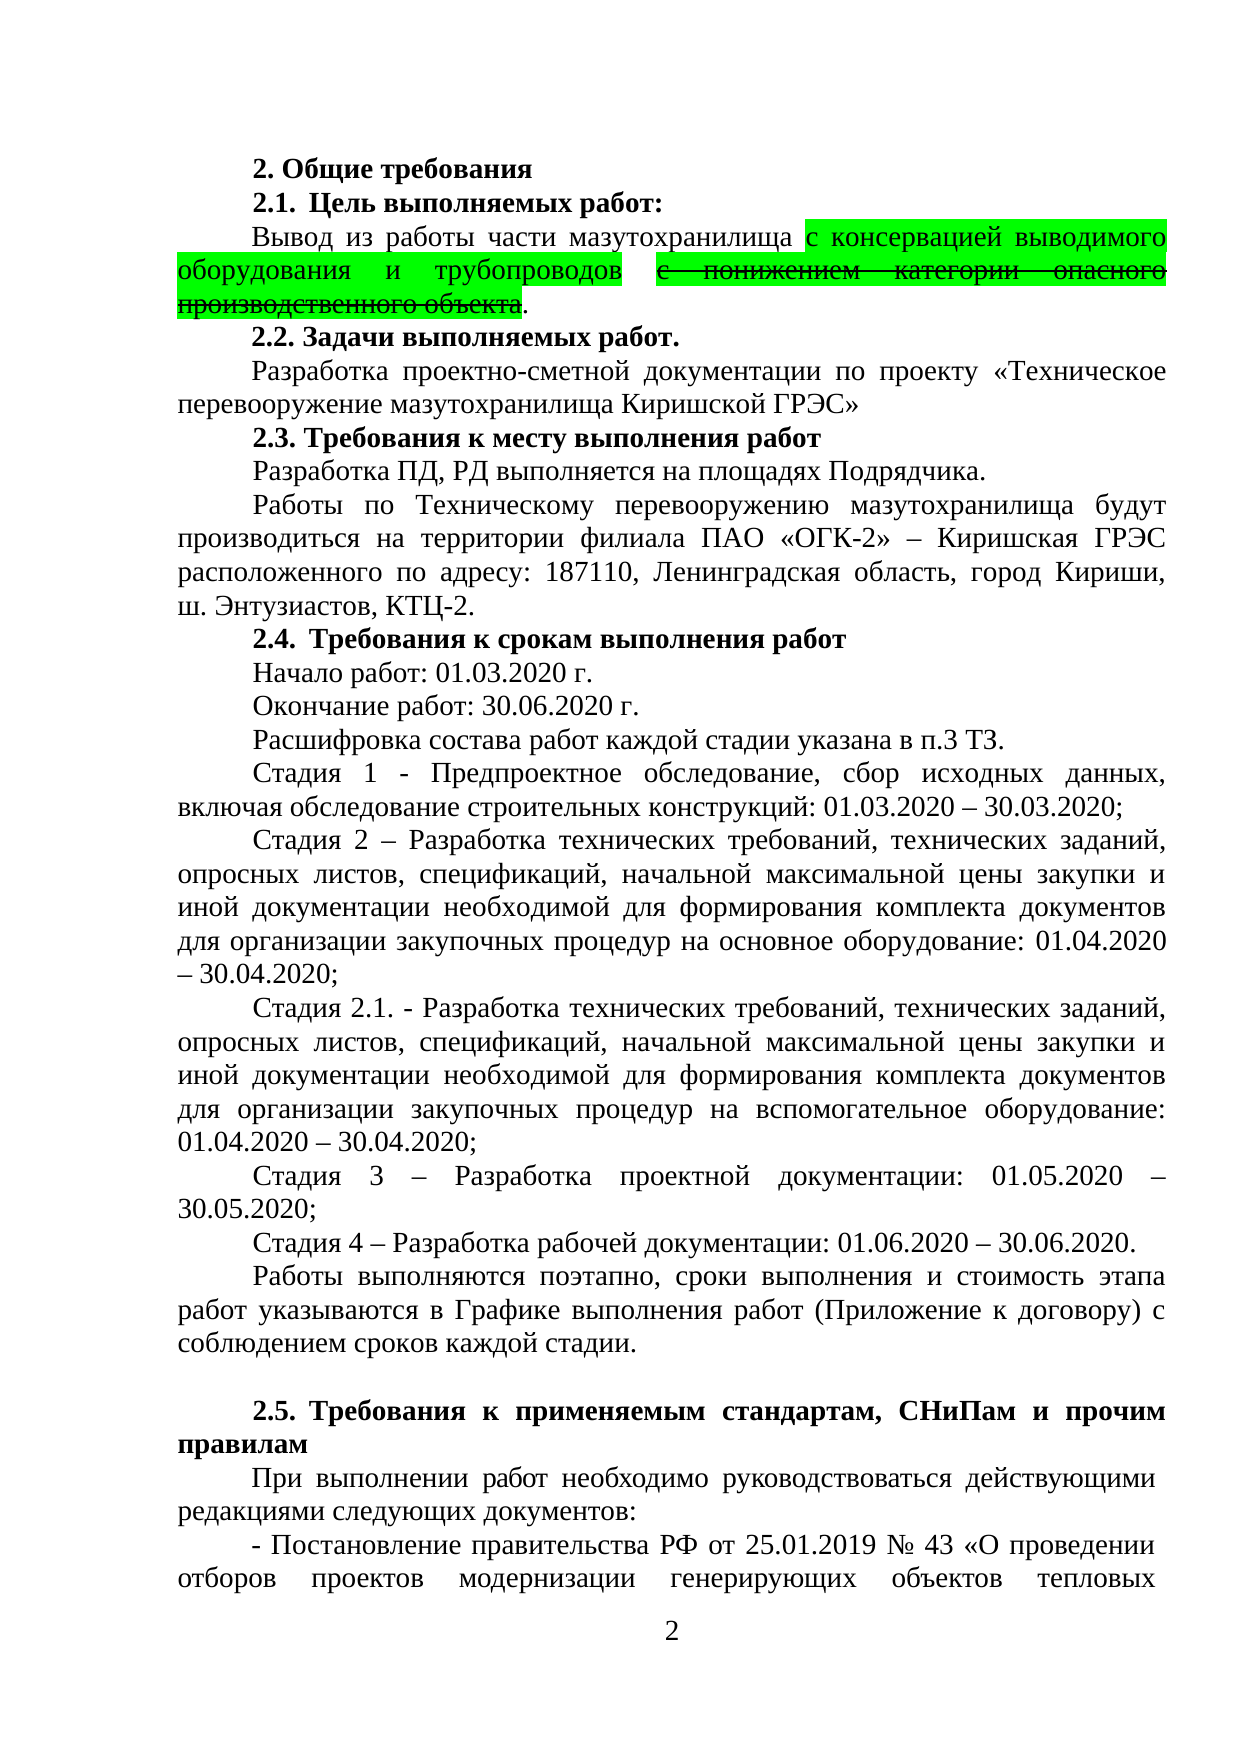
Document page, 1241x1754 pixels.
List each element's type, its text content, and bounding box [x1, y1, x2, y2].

text 2.3. Требования к месту выполнения работ [177, 420, 1167, 453]
text 2.1. Цель выполняемых работ: [177, 185, 1167, 219]
text 2. Общие требования [177, 152, 1167, 185]
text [177, 1527, 1156, 1594]
text Расшифровка состава работ каждой стадии указана в п.3 ТЗ. [177, 722, 1167, 755]
text Разработка проектно-сметной документации по проекту «Техническое перевооружение мазутохранилища Киришской ГРЭС» [177, 353, 1167, 420]
text Стадия 3 – Разработка проектной документации: 01.05.2020 – 30.05.2020; [177, 1158, 1167, 1225]
text Разработка ПД, РД выполняется на площадях Подрядчика. [177, 453, 1167, 487]
text Стадия 1 - Предпроектное обследование, сбор исходных данных, включая обследование строительных конструкций: 01.03.2020 – 30.03.2020; [177, 755, 1167, 822]
text Работы выполняются поэтапно, сроки выполнения и стоимость этапа работ указываются в Графике выполнения работ (Приложение к договору) с соблюдением сроков каждой стадии. [177, 1258, 1167, 1359]
text 2.4. Требования к срокам выполнения работ [177, 621, 1167, 655]
text 2.5. Требования к применяемым стандартам, СНиПам и прочим правилам [177, 1393, 1167, 1460]
text При выполнении работ необходимо руководствоваться действующими редакциями следующих документов: [177, 1460, 1156, 1527]
text Окончание работ: 30.06.2020 г. [177, 688, 1167, 722]
text Работы по Техническому перевооружению мазутохранилища будут производиться на территории филиала ПАО «ОГК-2» – Киришская ГРЭС расположенного по адресу: 187110, Ленинградская область, город Кириши, ш. Энтузиастов, КТЦ-2. [177, 487, 1167, 621]
text Вывод из работы части мазутохранилища с консервацией выводимого оборудования и трубопроводов с понижением категории опасного производственного объекта. [177, 219, 1167, 319]
text Стадия 2.1. - Разработка технических требований, технических заданий, опросных листов, спецификаций, начальной максимальной цены закупки и иной документации необходимой для формирования комплекта документов для организации закупочных процедур на вспомогательное оборудование: 01.04.2020 – 30.04.2020; [177, 990, 1167, 1158]
text 2.2. Задачи выполняемых работ. [177, 319, 1167, 353]
text Стадия 2 – Разработка технических требований, технических заданий, опросных листов, спецификаций, начальной максимальной цены закупки и иной документации необходимой для формирования комплекта документов для организации закупочных процедур на основное оборудование: 01.04.2020 – 30.04.2020; [177, 822, 1167, 990]
text Стадия 4 – Разработка рабочей документации: 01.06.2020 – 30.06.2020. [177, 1225, 1167, 1258]
text Начало работ: 01.03.2020 г. [177, 655, 1167, 688]
